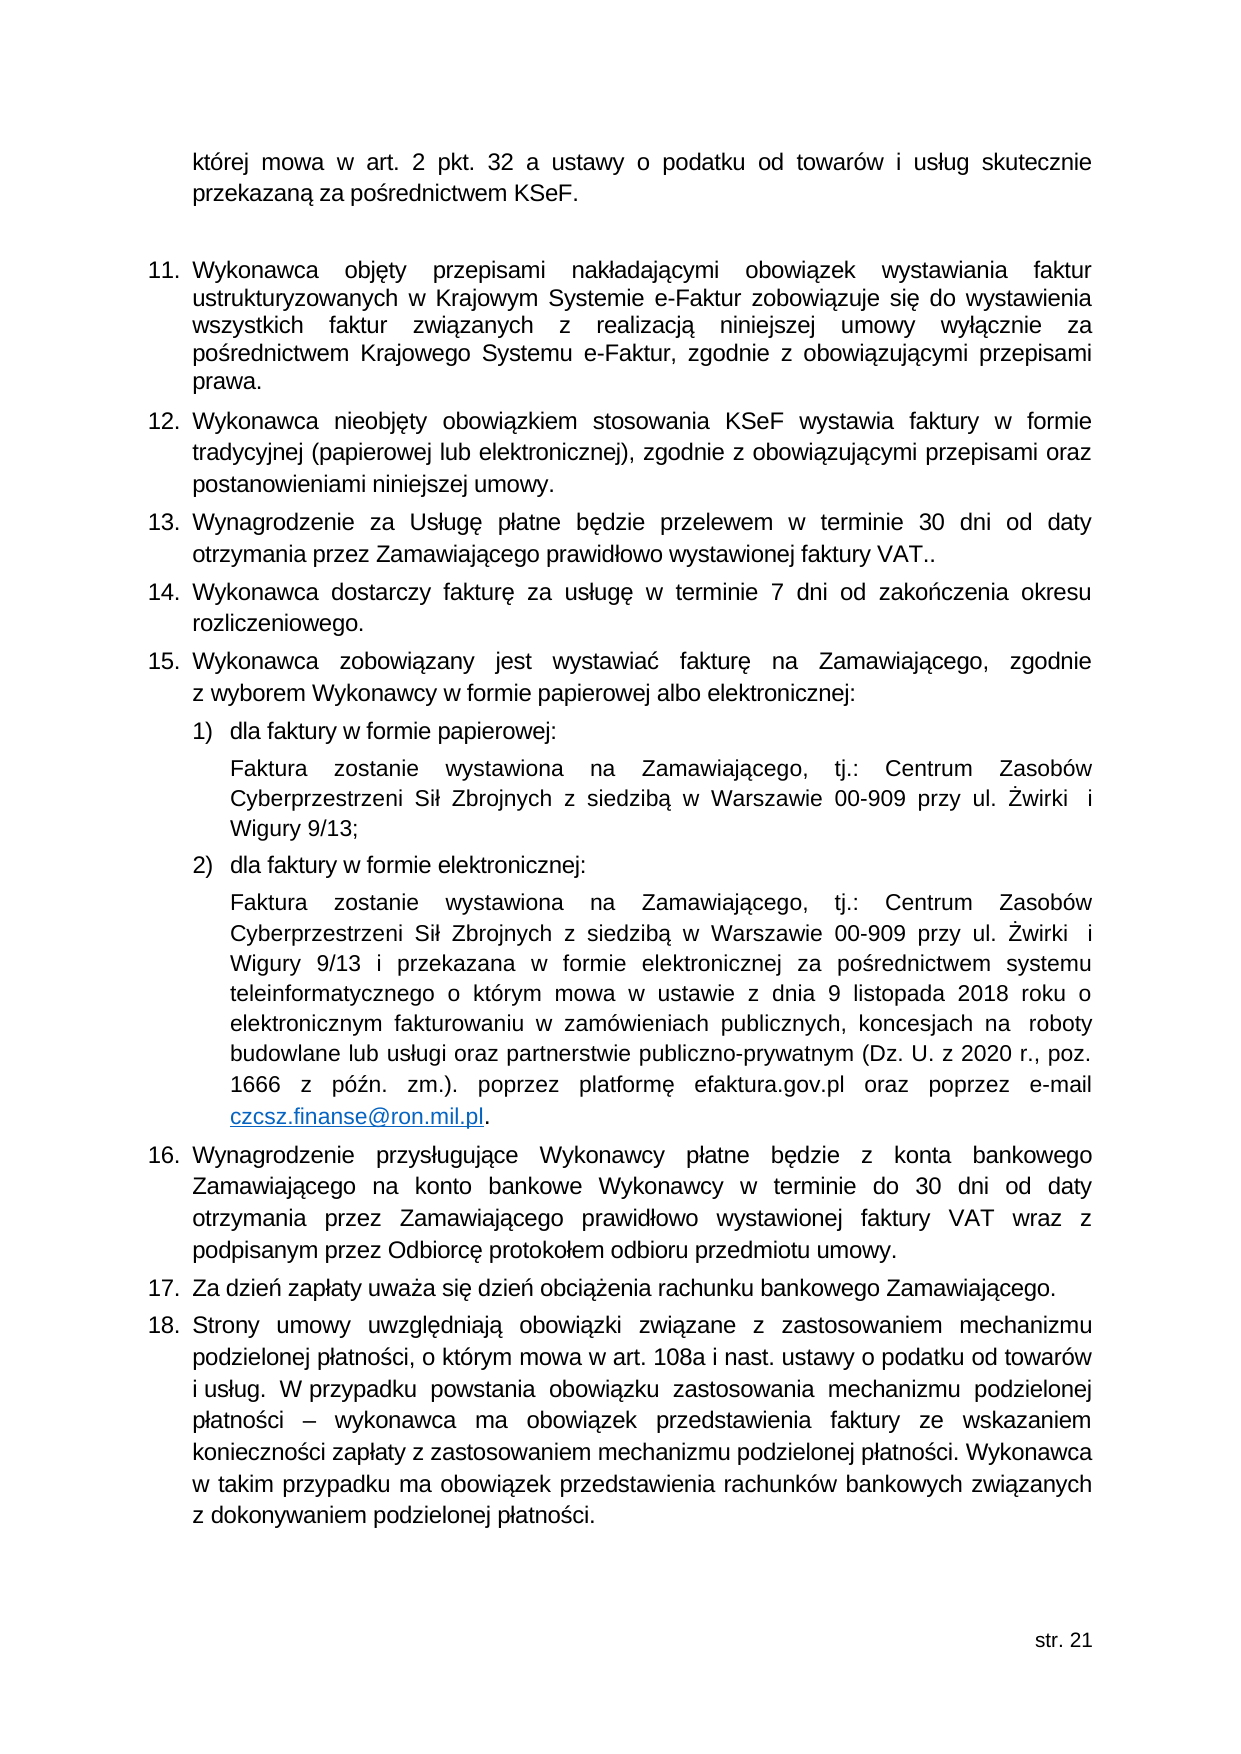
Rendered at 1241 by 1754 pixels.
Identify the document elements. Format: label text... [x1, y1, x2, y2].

list Strony umowy uwzględniają obowiązki związane z zastosowaniem mechanizmu podzielonej płatności, o którym mowa w art. 108a i nast. ustawy o podatku od towarów i usług. W przypadku powstania obowiązku zastosowania mechanizmu podzielonej płatności – wykonawca ma obowiązek przedstawienia faktury ze wskazaniem konieczności zapłaty z zastosowaniem mechanizmu podzielonej płatności. Wykonawca w takim przypadku ma obowiązek przedstawienia rachunków bankowych związanych z dokonywaniem podzielonej płatności. [148, 1311, 1092, 1529]
list Wynagrodzenie za Usługę płatne będzie przelewem w terminie 30 dni od daty otrzymania przez Zamawiającego prawidłowo wystawionej faktury VAT.. [148, 508, 1092, 567]
list Wykonawca dostarczy fakturę za usługę w terminie 7 dni od zakończenia okresu rozliczeniowego. [148, 577, 1092, 637]
list dla faktury w formie papierowej: [192, 717, 1092, 744]
list Za dzień zapłaty uważa się dzień obciążenia rachunku bankowego Zamawiającego. [148, 1273, 1092, 1301]
text Faktura zostanie wystawiona na Zamawiającego, tj.: Centrum Zasobów Cyberprzestrzeni Sił Zbrojnych z siedzibą w Warszawie 00-909 przy ul. Żwirki i Wigury 9/13; [230, 754, 1092, 841]
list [148, 148, 1092, 207]
list Wykonawca zobowiązany jest wystawiać fakturę na Zamawiającego, zgodnie z wyborem Wykonawcy w formie papierowej albo elektronicznej: [148, 647, 1092, 706]
list Wykonawca objęty przepisami nakładającymi obowiązek wystawiania faktur ustrukturyzowanych w Krajowym Systemie e-Faktur zobowiązuje się do wystawienia wszystkich faktur związanych z realizacją niniejszej umowy wyłącznie za pośrednictwem Krajowego Systemu e-Faktur, zgodnie z obowiązującymi przepisami prawa. [148, 256, 1092, 394]
list Wynagrodzenie przysługujące Wykonawcy płatne będzie z konta bankowego Zamawiającego na konto bankowe Wykonawcy w terminie do 30 dni od daty otrzymania przez Zamawiającego prawidłowo wystawionej faktury VAT wraz z podpisanym przez Odbiorcę protokołem odbioru przedmiotu umowy. [148, 1141, 1092, 1263]
list Wykonawca nieobjęty obowiązkiem stosowania KSeF wystawia faktury w formie tradycyjnej (papierowej lub elektronicznej), zgodnie z obowiązującymi przepisami oraz postanowieniami niniejszej umowy. [148, 407, 1092, 498]
list dla faktury w formie elektronicznej: [192, 851, 1092, 879]
text Faktura zostanie wystawiona na Zamawiającego, tj.: Centrum Zasobów Cyberprzestrzeni Sił Zbrojnych z siedzibą w Warszawie 00-909 przy ul. Żwirki i Wigury 9/13 i przekazana w formie elektronicznej za pośrednictwem systemu teleinformatycznego o którym mowa w ustawie z dnia 9 listopada 2018 roku o elektronicznym fakturowaniu w zamówieniach publicznych, koncesjach na roboty budowlane lub usługi oraz partnerstwie publiczno-prywatnym (Dz. U. z 2020 r., poz. 1666 z późn. zm.). poprzez platformę efaktura.gov.pl oraz poprzez e-mail czcsz.finanse@ron.mil.pl. [230, 889, 1092, 1130]
